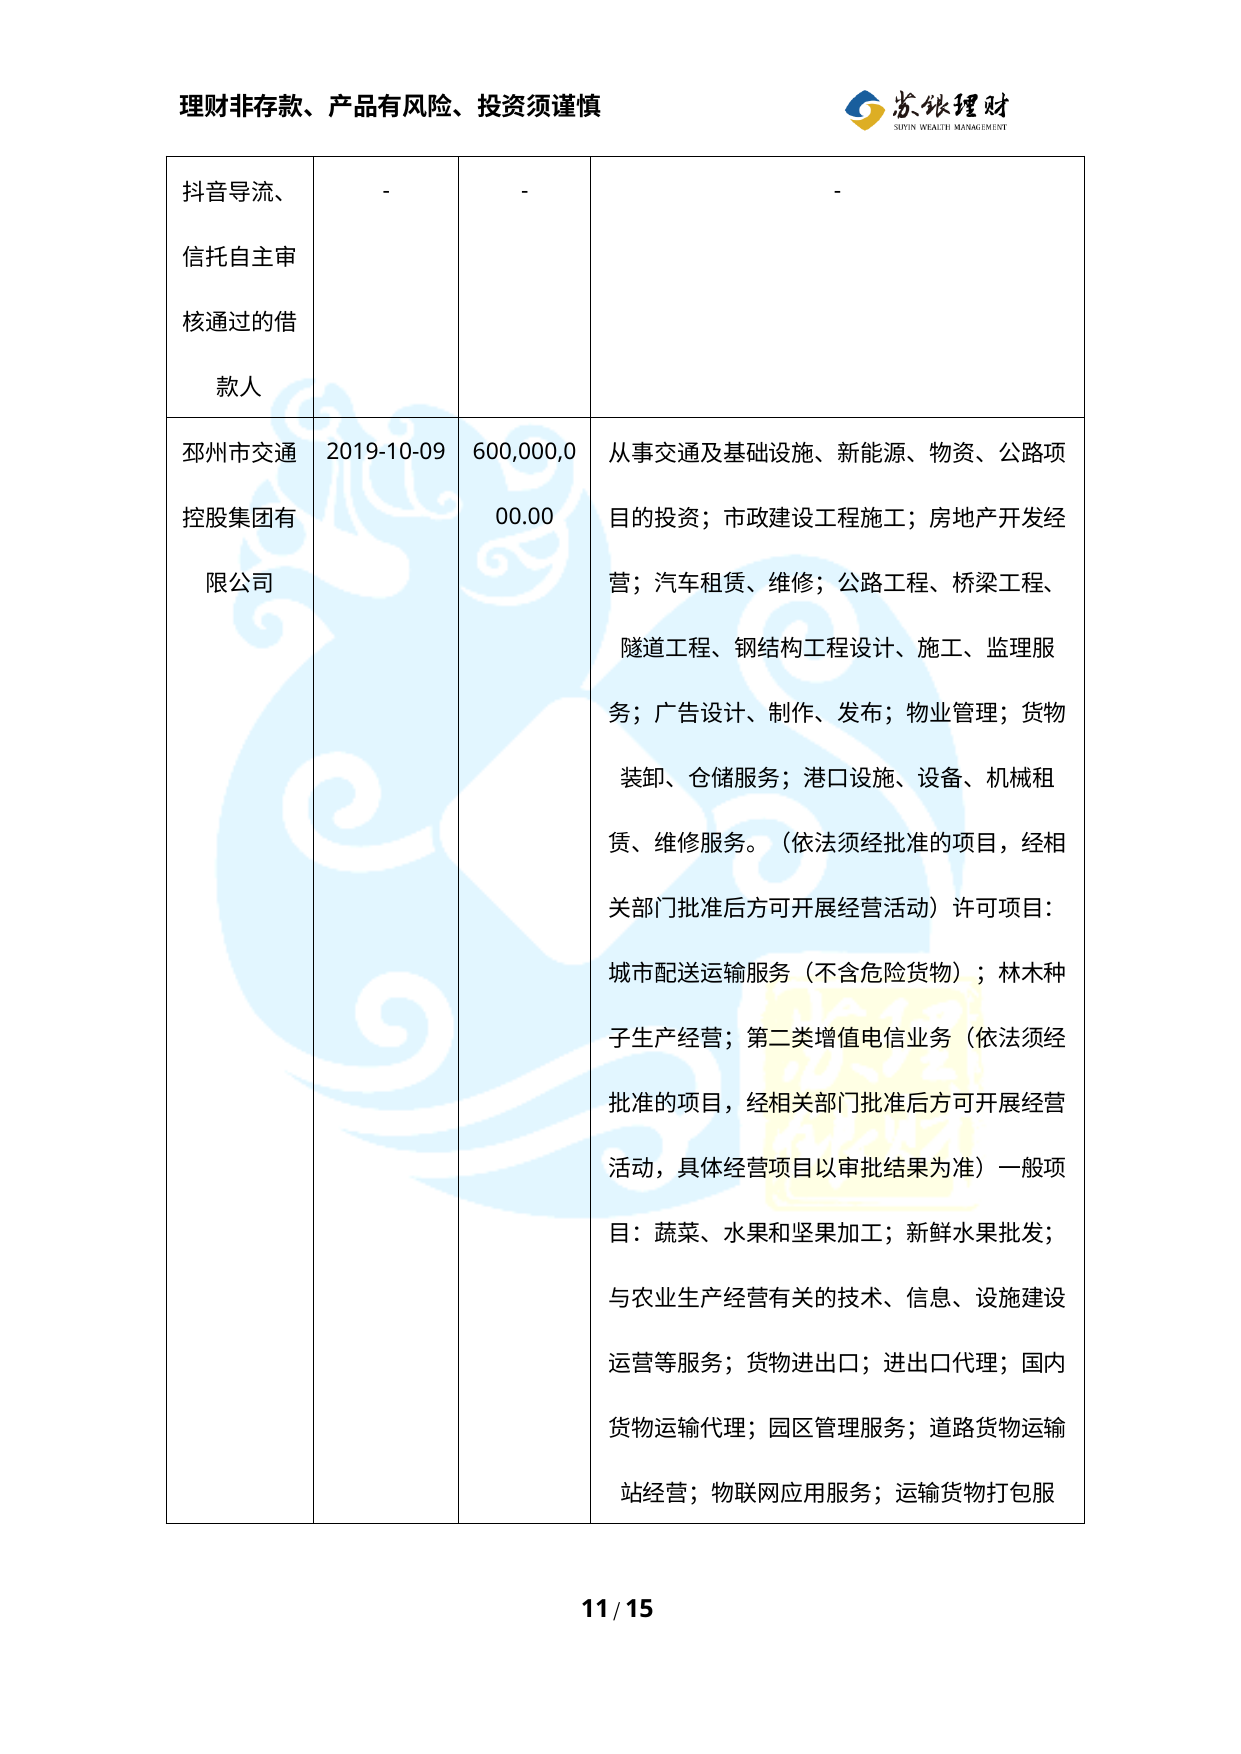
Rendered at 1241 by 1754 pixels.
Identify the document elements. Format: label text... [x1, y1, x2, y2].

table_cell 抖音导流、信托自主审核通过的借款人 [167, 157, 313, 417]
table_cell 600,000,000.00 [459, 418, 590, 1523]
table_cell 邳州市交通控股集团有限公司 [167, 418, 313, 1523]
picture [820, 72, 1039, 143]
table_cell - [591, 157, 1084, 417]
table_cell 2019-10-09 [314, 418, 458, 1523]
table_cell - [314, 157, 458, 417]
table_cell - [459, 157, 590, 417]
